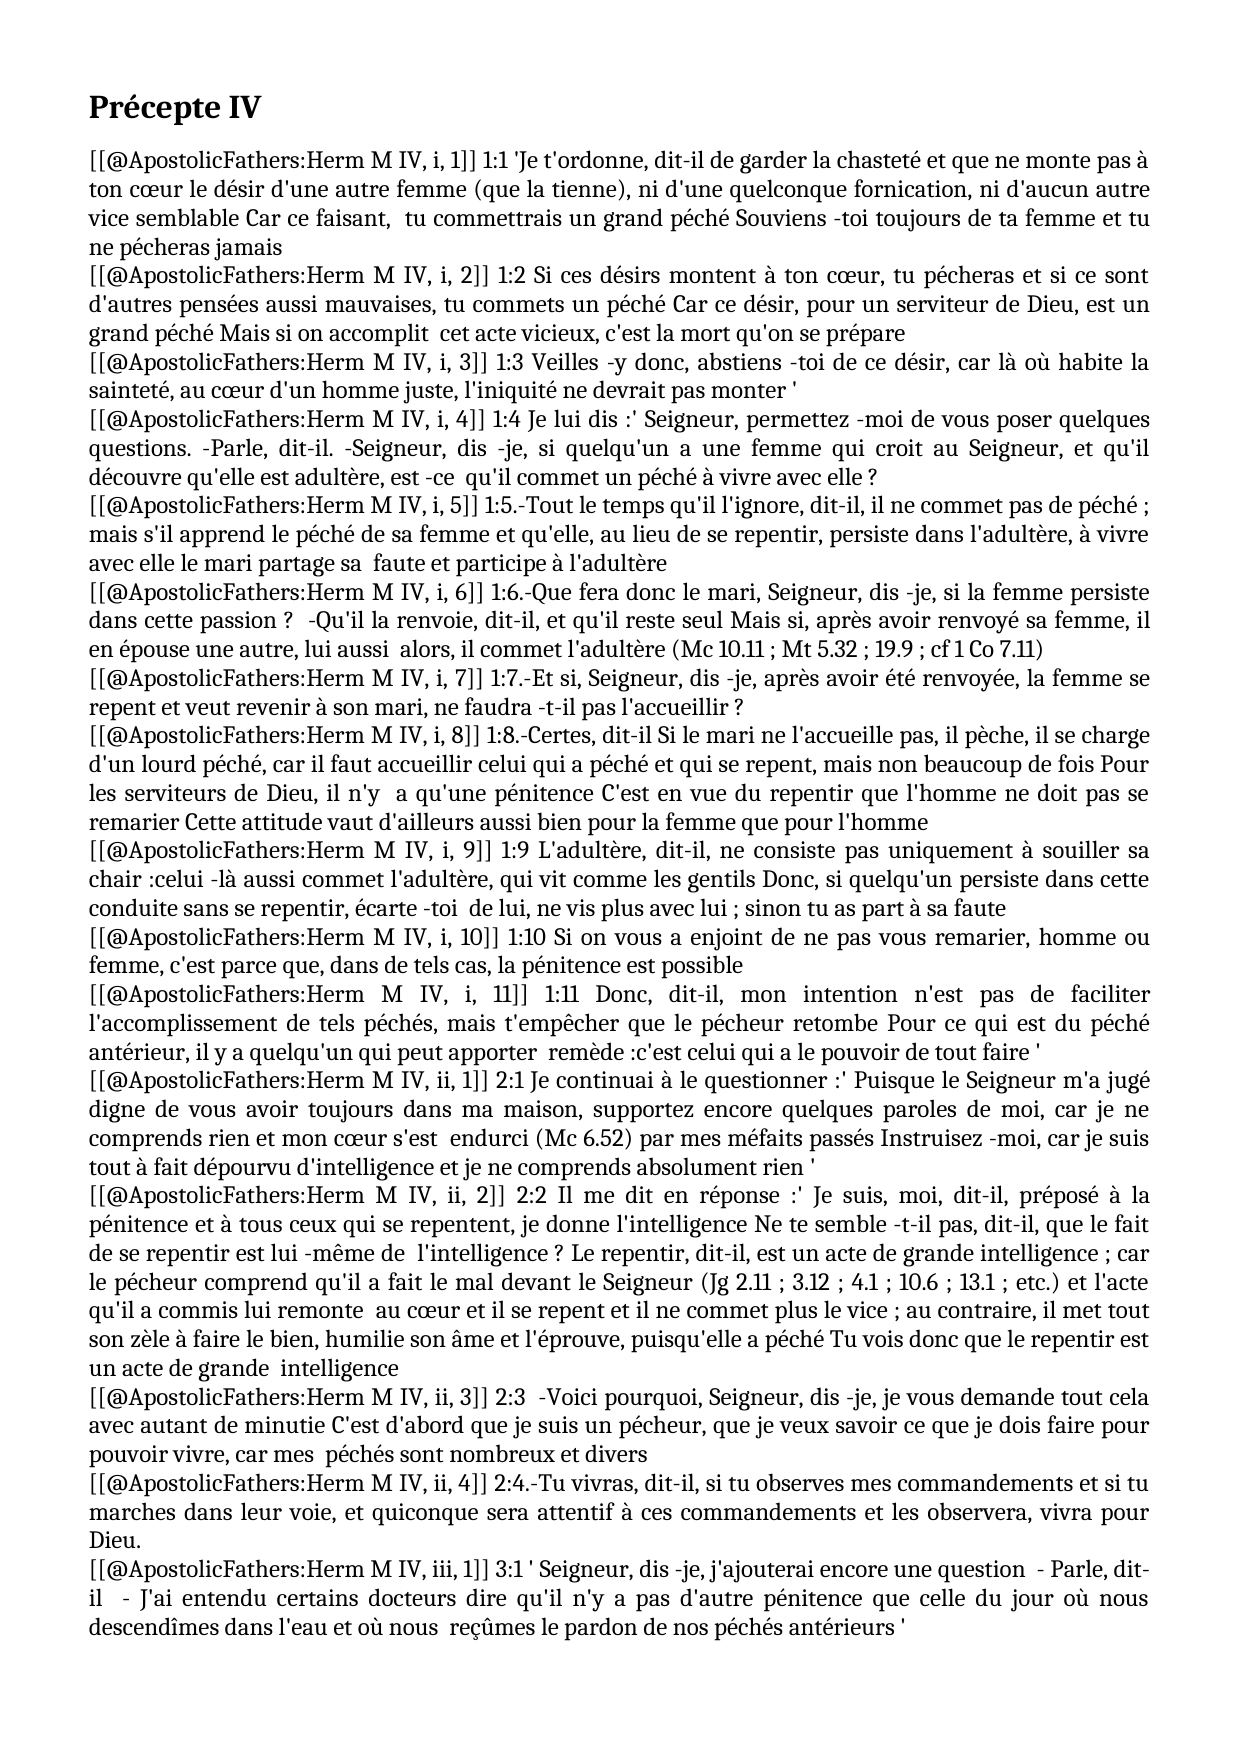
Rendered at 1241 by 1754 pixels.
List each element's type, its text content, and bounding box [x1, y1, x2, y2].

subtitle Précepte IV [89, 89, 1152, 127]
text [[@ApostolicFathers:Herm M IV, i, 4]] 1:4 Je lui dis :' Seigneur, permettez -moi de vous poser quelques questions. -Parle, dit-il. -Seigneur, dis -je, si quelqu'un a une femme qui croit au Seigneur, et qu'il découvre qu'elle est adultère, est -ce qu'il commet un péché à vivre avec elle ? [89, 405, 1152, 491]
text [[@ApostolicFathers:Herm M IV, iii, 1]] 3:1 ' Seigneur, dis -je, j'ajouterai encore une question - Parle, dit-il - J'ai entendu certains docteurs dire qu'il n'y a pas d'autre pénitence que celle du jour où nous descendîmes dans l'eau et où nous reçûmes le pardon de nos péchés antérieurs ' [89, 1555, 1152, 1641]
text [[@ApostolicFathers:Herm M IV, i, 8]] 1:8.-Certes, dit-il Si le mari ne l'accueille pas, il pèche, il se charge d'un lourd péché, car il faut accueillir celui qui a péché et qui se repent, mais non beaucoup de fois Pour les serviteurs de Dieu, il n'y a qu'une pénitence C'est en vue du repentir que l'homme ne doit pas se remarier Cette attitude vaut d'ailleurs aussi bien pour la femme que pour l'homme [89, 721, 1152, 836]
text [[@ApostolicFathers:Herm M IV, i, 7]] 1:7.-Et si, Seigneur, dis -je, après avoir été renvoyée, la femme se repent et veut revenir à son mari, ne faudra -t-il pas l'accueillir ? [89, 664, 1152, 721]
text [[@ApostolicFathers:Herm M IV, ii, 4]] 2:4.-Tu vivras, dit-il, si tu observes mes commandements et si tu marches dans leur voie, et quiconque sera attentif à ces commandements et les observera, vivra pour Dieu. [89, 1469, 1152, 1555]
text [[@ApostolicFathers:Herm M IV, i, 10]] 1:10 Si on vous a enjoint de ne pas vous remarier, homme ou femme, c'est parce que, dans de tels cas, la pénitence est possible [89, 922, 1152, 980]
text [[@ApostolicFathers:Herm M IV, ii, 3]] 2:3 -Voici pourquoi, Seigneur, dis -je, je vous demande tout cela avec autant de minutie C'est d'abord que je suis un pécheur, que je veux savoir ce que je dois faire pour pouvoir vivre, car mes péchés sont nombreux et divers [89, 1382, 1152, 1469]
text [[@ApostolicFathers:Herm M IV, ii, 1]] 2:1 Je continuai à le questionner :' Puisque le Seigneur m'a jugé digne de vous avoir toujours dans ma maison, supportez encore quelques paroles de moi, car je ne comprends rien et mon cœur s'est endurci (Mc 6.52) par mes méfaits passés Instruisez -moi, car je suis tout à fait dépourvu d'intelligence et je ne comprends absolument rien ' [89, 1066, 1152, 1181]
text [[@ApostolicFathers:Herm M IV, i, 2]] 1:2 Si ces désirs montent à ton cœur, tu pécheras et si ce sont d'autres pensées aussi mauvaises, tu commets un péché Car ce désir, pour un serviteur de Dieu, est un grand péché Mais si on accomplit cet acte vicieux, c'est la mort qu'on se prépare [89, 261, 1152, 347]
text [[@ApostolicFathers:Herm M IV, i, 11]] 1:11 Donc, dit-il, mon intention n'est pas de faciliter l'accomplissement de tels péchés, mais t'empêcher que le pécheur retombe Pour ce qui est du péché antérieur, il y a quelqu'un qui peut apporter remède :c'est celui qui a le pouvoir de tout faire ' [89, 980, 1152, 1066]
text [[@ApostolicFathers:Herm M IV, i, 5]] 1:5.-Tout le temps qu'il l'ignore, dit-il, il ne commet pas de péché ; mais s'il apprend le péché de sa femme et qu'elle, au lieu de se repentir, persiste dans l'adultère, à vivre avec elle le mari partage sa faute et participe à l'adultère [89, 491, 1152, 577]
text [[@ApostolicFathers:Herm M IV, ii, 2]] 2:2 Il me dit en réponse :' Je suis, moi, dit-il, préposé à la pénitence et à tous ceux qui se repentent, je donne l'intelligence Ne te semble -t-il pas, dit-il, que le fait de se repentir est lui -même de l'intelligence ? Le repentir, dit-il, est un acte de grande intelligence ; car le pécheur comprend qu'il a fait le mal devant le Seigneur (Jg 2.11 ; 3.12 ; 4.1 ; 10.6 ; 13.1 ; etc.) et l'acte qu'il a commis lui remonte au cœur et il se repent et il ne commet plus le vice ; au contraire, il met tout son zèle à faire le bien, humilie son âme et l'éprouve, puisqu'elle a péché Tu vois donc que le repentir est un acte de grande intelligence [89, 1181, 1152, 1382]
text [[@ApostolicFathers:Herm M IV, i, 1]] 1:1 'Je t'ordonne, dit-il de garder la chasteté et que ne monte pas à ton cœur le désir d'une autre femme (que la tienne), ni d'une quelconque fornication, ni d'aucun autre vice semblable Car ce faisant, tu commettrais un grand péché Souviens -toi toujours de ta femme et tu ne pécheras jamais [89, 146, 1152, 261]
text [[@ApostolicFathers:Herm M IV, i, 9]] 1:9 L'adultère, dit-il, ne consiste pas uniquement à souiller sa chair :celui -là aussi commet l'adultère, qui vit comme les gentils Donc, si quelqu'un persiste dans cette conduite sans se repentir, écarte -toi de lui, ne vis plus avec lui ; sinon tu as part à sa faute [89, 836, 1152, 922]
text [[@ApostolicFathers:Herm M IV, i, 3]] 1:3 Veilles -y donc, abstiens -toi de ce désir, car là où habite la sainteté, au cœur d'un homme juste, l'iniquité ne devrait pas monter ' [89, 347, 1152, 405]
text [[@ApostolicFathers:Herm M IV, i, 6]] 1:6.-Que fera donc le mari, Seigneur, dis -je, si la femme persiste dans cette passion ? -Qu'il la renvoie, dit-il, et qu'il reste seul Mais si, après avoir renvoyé sa femme, il en épouse une autre, lui aussi alors, il commet l'adultère (Mc 10.11 ; Mt 5.32 ; 19.9 ; cf 1 Co 7.11) [89, 577, 1152, 664]
